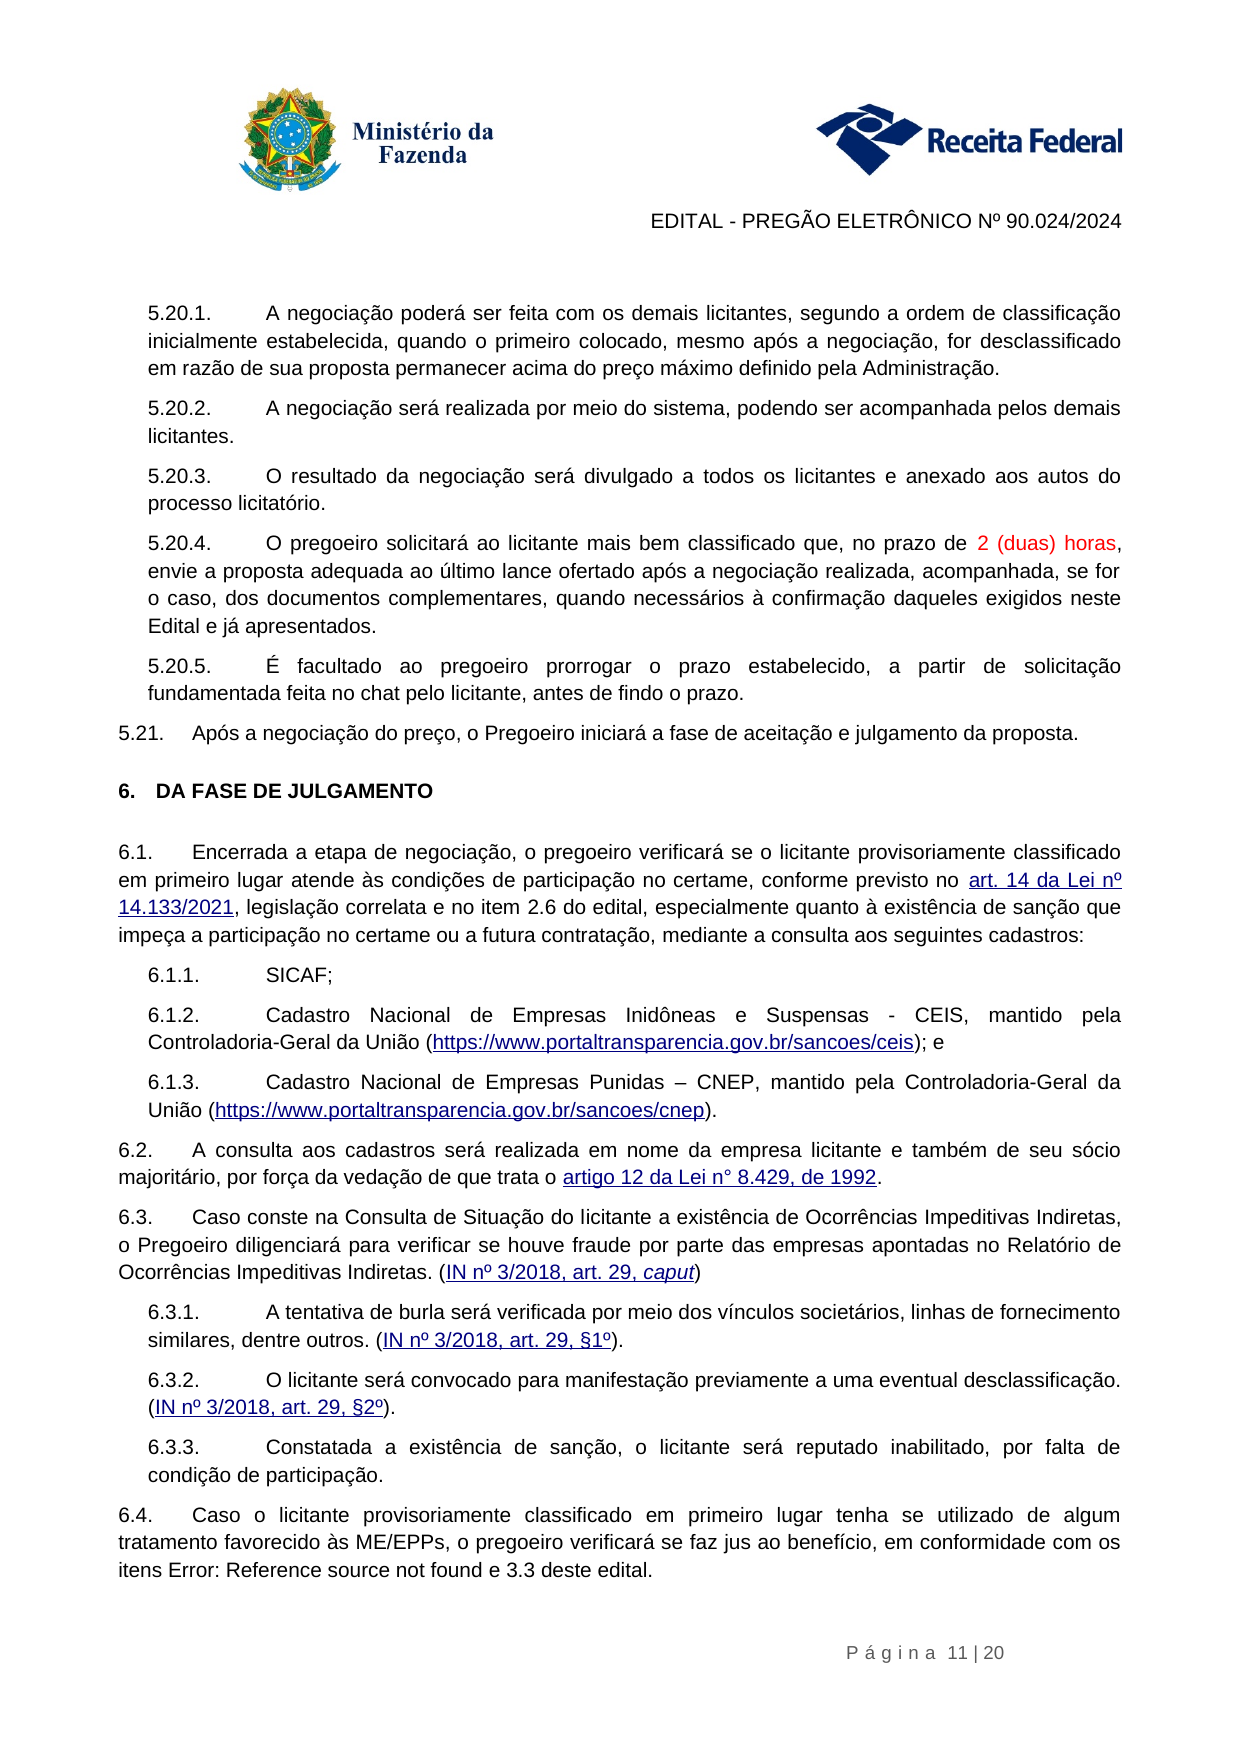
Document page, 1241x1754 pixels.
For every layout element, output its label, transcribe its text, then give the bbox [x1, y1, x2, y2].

text Cadastro Nacional de Empresas Inidôneas e Suspensas - CEIS, mantido pela Controladoria-Geral da União (https://www.portaltransparencia.gov.br/sancoes/ceis); e [148, 1002, 1122, 1054]
text O pregoeiro solicitará ao licitante mais bem classificado que, no prazo de 2 (duas) horas, envie a proposta adequada ao último lance ofertado após a negociação realizada, acompanhada, se for o caso, dos documentos complementares, quando necessários à confirmação daqueles exigidos neste Edital e já apresentados. [148, 531, 1122, 638]
picture [236, 73, 1123, 210]
text A tentativa de burla será verificada por meio dos vínculos societários, linhas de fornecimento similares, dentre outros. (IN nº 3/2018, art. 29, §1º). [148, 1300, 1122, 1351]
text DA FASE DE JULGAMENTO [118, 779, 1122, 803]
text A negociação poderá ser feita com os demais licitantes, segundo a ordem de classificação inicialmente estabelecida, quando o primeiro colocado, mesmo após a negociação, for desclassificado em razão de sua proposta permanecer acima do preço máximo definido pela Administração. [148, 301, 1122, 380]
text Constatada a existência de sanção, o licitante será reputado inabilitado, por falta de condição de participação. [148, 1435, 1122, 1486]
text SICAF; [148, 962, 1122, 986]
text O resultado da negociação será divulgado a todos os licitantes e anexado aos autos do processo licitatório. [148, 464, 1122, 515]
text Encerrada a etapa de negociação, o pregoeiro verificará se o licitante provisoriamente classificado em primeiro lugar atende às condições de participação no certame, conforme previsto no art. 14 da Lei nº 14.133/2021, legislação correlata e no item 3.7 do edital, especialmente quanto à existência de sanção que impeça a participação no certame ou a futura contratação, mediante a consulta aos seguintes cadastros: [118, 840, 1122, 946]
text É facultado ao pregoeiro prorrogar o prazo estabelecido, a partir de solicitação fundamentada feita no chat pelo licitante, antes de findo o prazo. [148, 654, 1122, 705]
text O licitante será convocado para manifestação previamente a uma eventual desclassificação. (IN nº 3/2018, art. 29, §2º). [148, 1367, 1122, 1419]
text A consulta aos cadastros será realizada em nome da empresa licitante e também de seu sócio majoritário, por força da vedação de que trata o artigo 12 da Lei n° 8.429, de 1992. [118, 1137, 1122, 1189]
text A negociação será realizada por meio do sistema, podendo ser acompanhada pelos demais licitantes. [148, 396, 1122, 448]
text Cadastro Nacional de Empresas Punidas – CNEP, mantido pela Controladoria-Geral da União (https://www.portaltransparencia.gov.br/sancoes/cnep). [148, 1070, 1122, 1121]
text Após a negociação do preço, o Pregoeiro iniciará a fase de aceitação e julgamento da proposta. [118, 721, 1122, 745]
text Caso conste na Consulta de Situação do licitante a existência de Ocorrências Impeditivas Indiretas, o Pregoeiro diligenciará para verificar se houve fraude por parte das empresas apontadas no Relatório de Ocorrências Impeditivas Indiretas. (IN nº 3/2018, art. 29, caput) [118, 1205, 1122, 1284]
